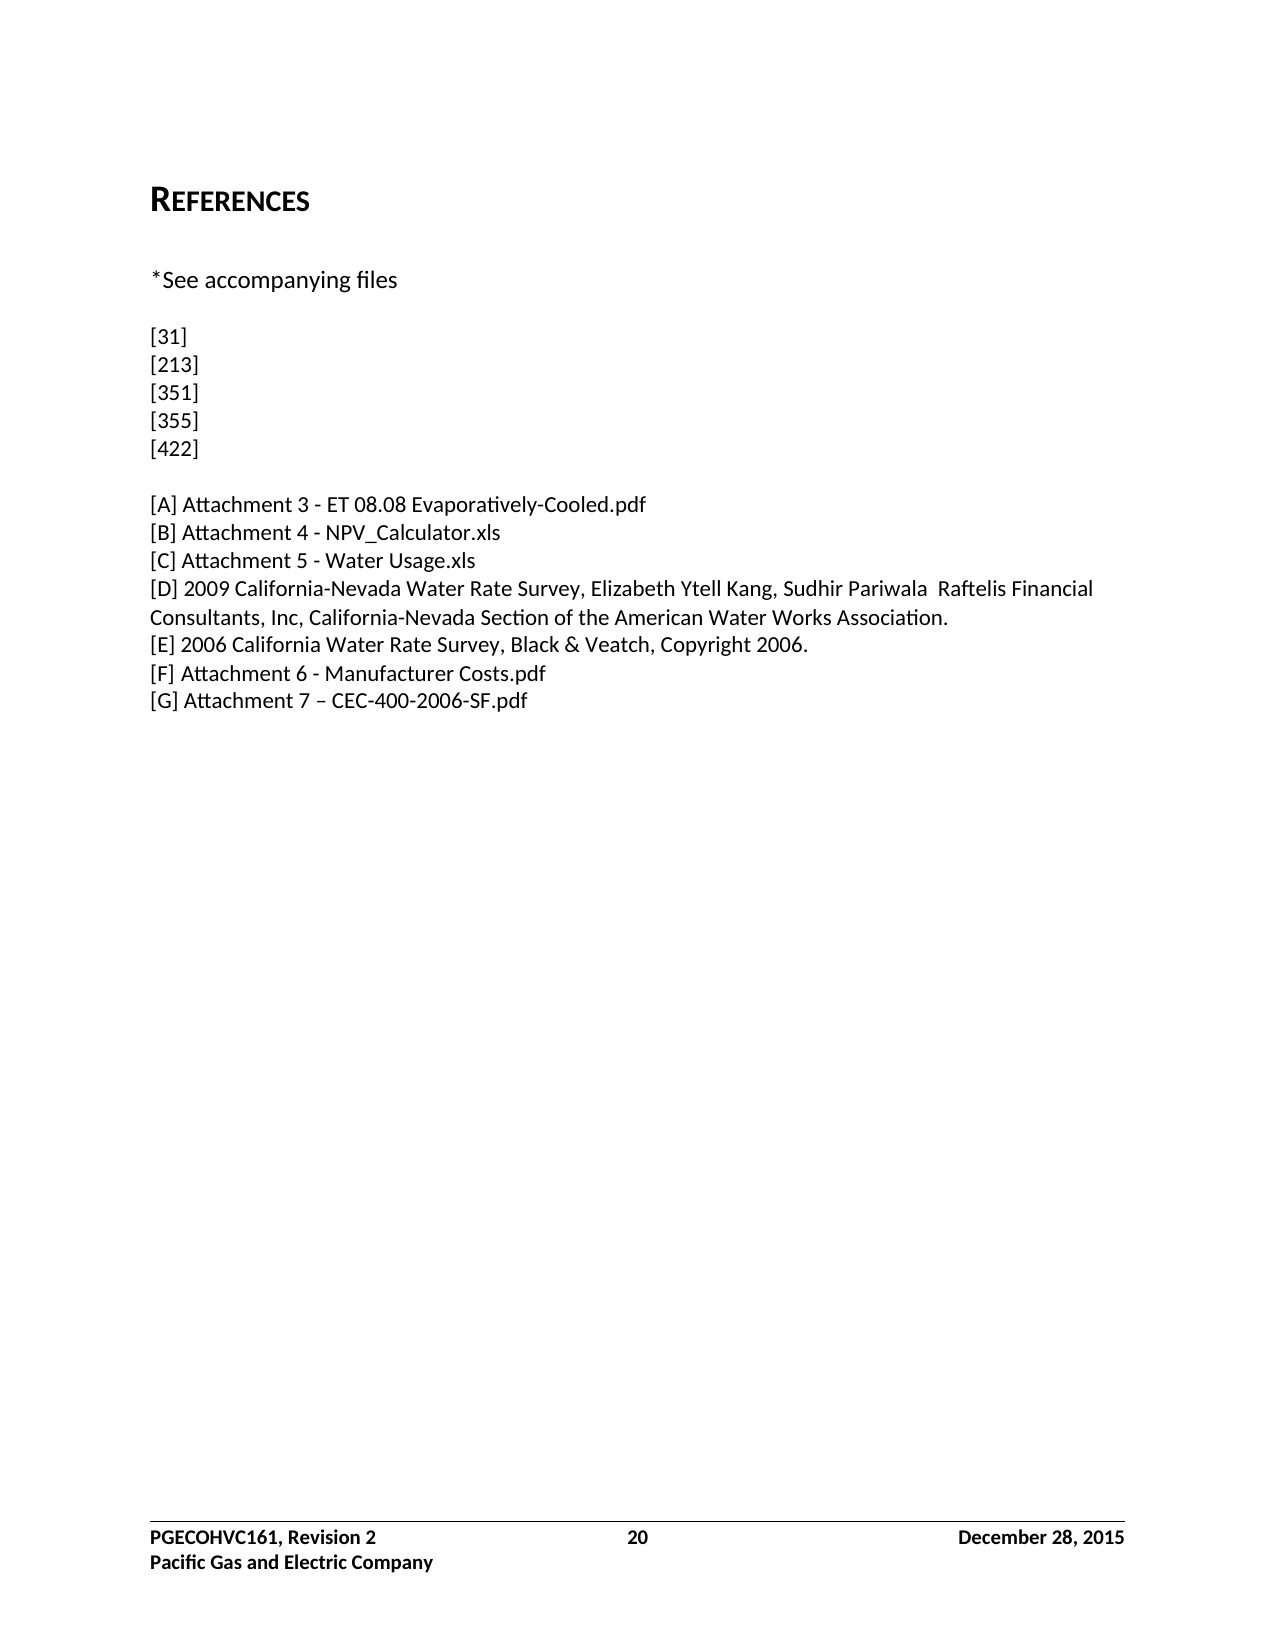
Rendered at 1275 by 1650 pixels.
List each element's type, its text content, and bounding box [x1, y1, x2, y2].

text [213] [150, 350, 1125, 378]
text *See accompanying files [150, 264, 1125, 294]
text [C] Attachment 5 - Water Usage.xls [150, 547, 1125, 574]
text [G] Attachment 7 – CEC-400-2006-SF.pdf [150, 687, 1125, 715]
text [D] 2009 California-Nevada Water Rate Survey, Elizabeth Ytell Kang, Sudhir Pariwala Raftelis Financial Consultants, Inc, California-Nevada Section of the American Water Works Association. [150, 574, 1125, 631]
text [355] [150, 406, 1125, 434]
text [31] [150, 322, 1125, 350]
text [E] 2006 California Water Rate Survey, Black & Veatch, Copyright 2006. [150, 631, 1125, 659]
text [B] Attachment 4 - NPV_Calculator.xls [150, 518, 1125, 547]
text [A] Attachment 3 - ET 08.08 Evaporatively-Cooled.pdf [150, 491, 1125, 518]
text [422] [150, 434, 1125, 462]
text [351] [150, 378, 1125, 406]
text [F] Attachment 6 - Manufacturer Costs.pdf [150, 659, 1125, 687]
subtitle References [150, 175, 1125, 221]
